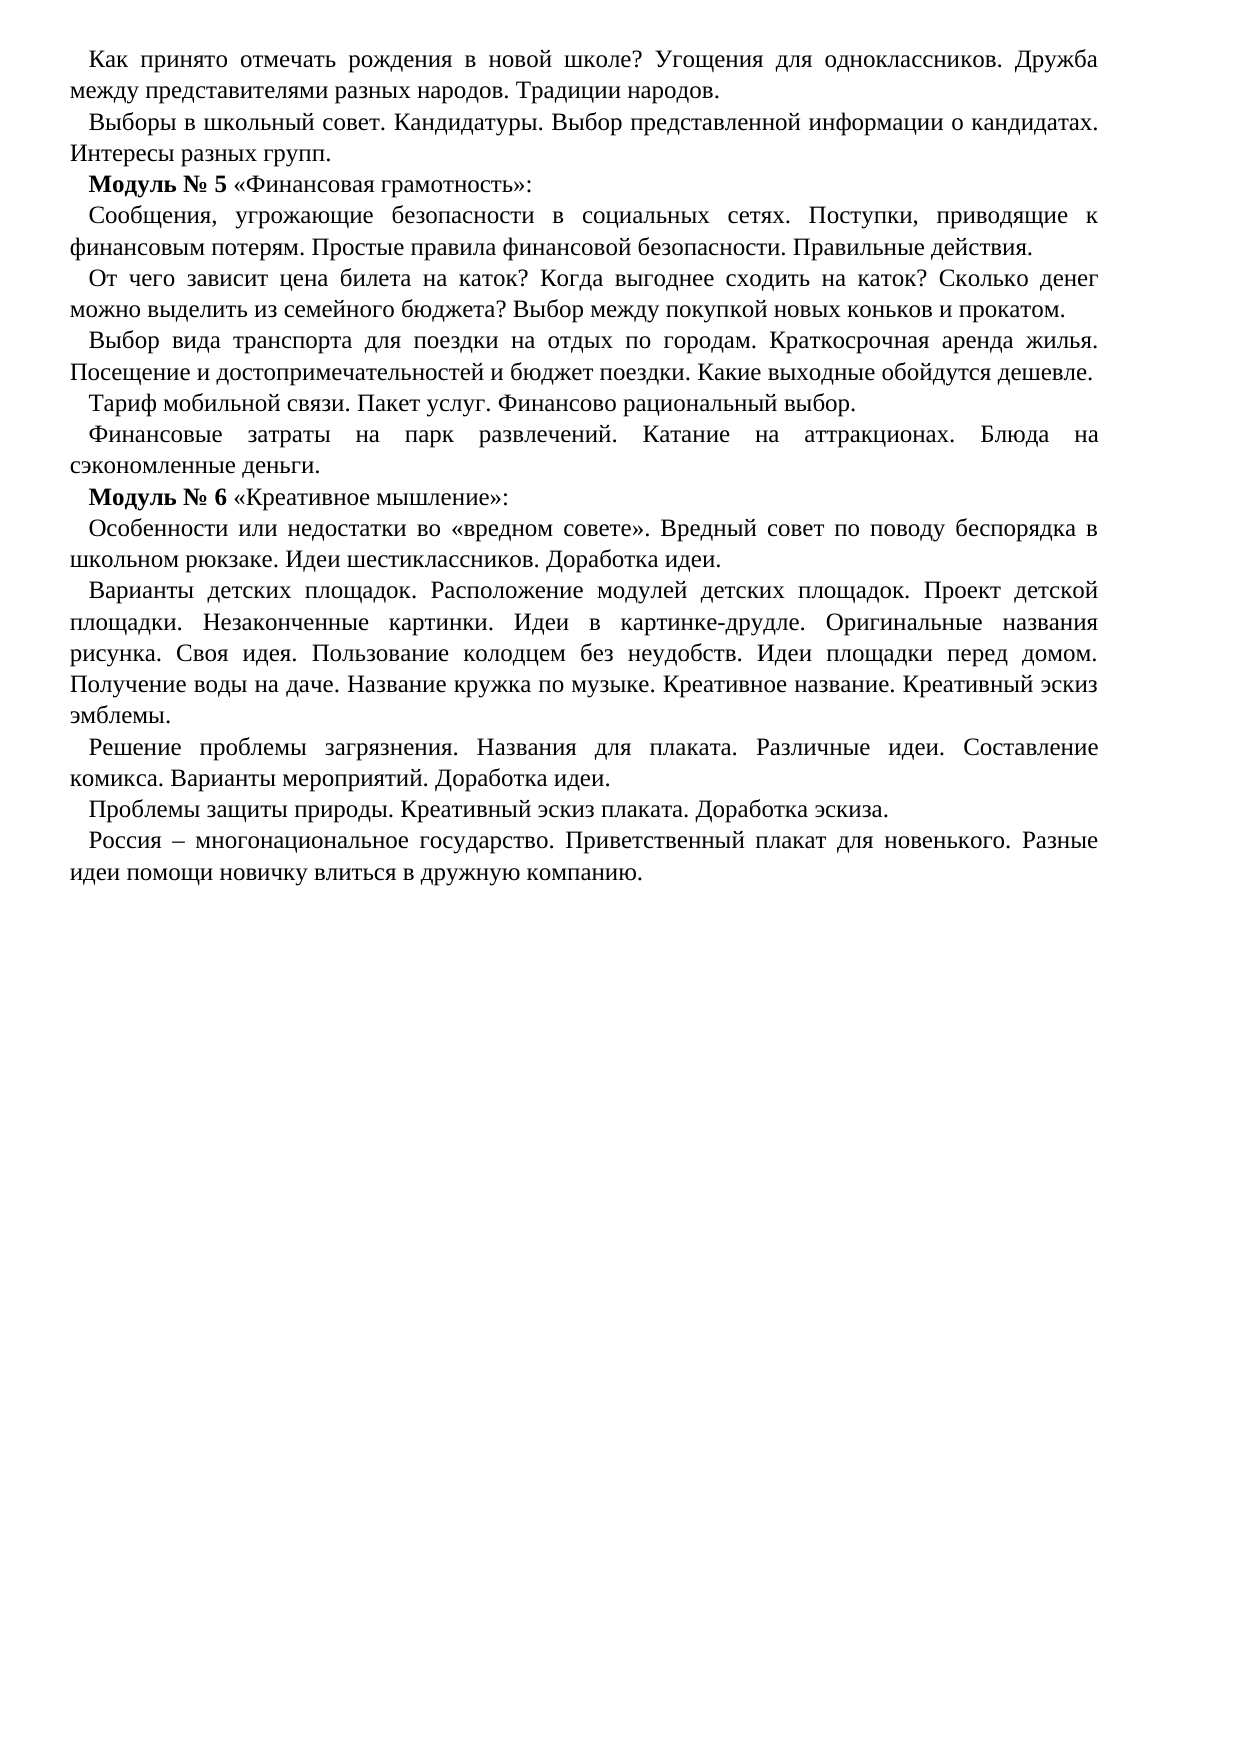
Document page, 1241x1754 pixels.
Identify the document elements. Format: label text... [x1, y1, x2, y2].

text Проблемы защиты природы. Креативный эскиз плаката. Доработка эскиза. [69, 794, 1099, 823]
text От чего зависит цена билета на каток? Когда выгоднее сходить на каток? Сколько денег можно выделить из семейного бюджета? Выбор между покупкой новых коньков и прокатом. [69, 263, 1099, 323]
text Выбор вида транспорта для поездки на отдых по городам. Краткосрочная аренда жилья. Посещение и достопримечательностей и бюджет поездки. Какие выходные обойдутся дешевле. [69, 326, 1099, 386]
text Особенности или недостатки во «вредном совете». Вредный совет по поводу беспорядка в школьном рюкзаке. Идеи шестиклассников. Доработка идеи. [69, 513, 1099, 573]
text Финансовые затраты на парк развлечений. Катание на аттракционах. Блюда на сэкономленные деньги. [69, 419, 1099, 479]
text Решение проблемы загрязнения. Названия для плаката. Различные идеи. Составление комикса. Варианты мероприятий. Доработка идеи. [69, 732, 1099, 792]
text Модуль № 6 «Креативное мышление»: [69, 482, 1099, 511]
text Тариф мобильной связи. Пакет услуг. Финансово рациональный выбор. [69, 388, 1099, 417]
text Сообщения, угрожающие безопасности в социальных сетях. Поступки, приводящие к финансовым потерям. Простые правила финансовой безопасности. Правильные действия. [69, 201, 1099, 261]
text Модуль № 5 «Финансовая грамотность»: [69, 169, 1099, 198]
text Варианты детских площадок. Расположение модулей детских площадок. Проект детской площадки. Незаконченные картинки. Идеи в картинке-друдле. Оригинальные названия рисунка. Своя идея. Пользование колодцем без неудобств. Идеи площадки перед домом. Получение воды на даче. Название кружка по музыке. Креативное название. Креативный эскиз эмблемы. [69, 576, 1099, 729]
text Как принято отмечать рождения в новой школе? Угощения для одноклассников. Дружба между представителями разных народов. Традиции народов. [69, 44, 1099, 104]
text Выборы в школьный совет. Кандидатуры. Выбор представленной информации о кандидатах. Интересы разных групп. [69, 107, 1099, 167]
text Россия – многонациональное государство. Приветственный плакат для новенького. Разные идеи помощи новичку влиться в дружную компанию. [69, 826, 1099, 886]
